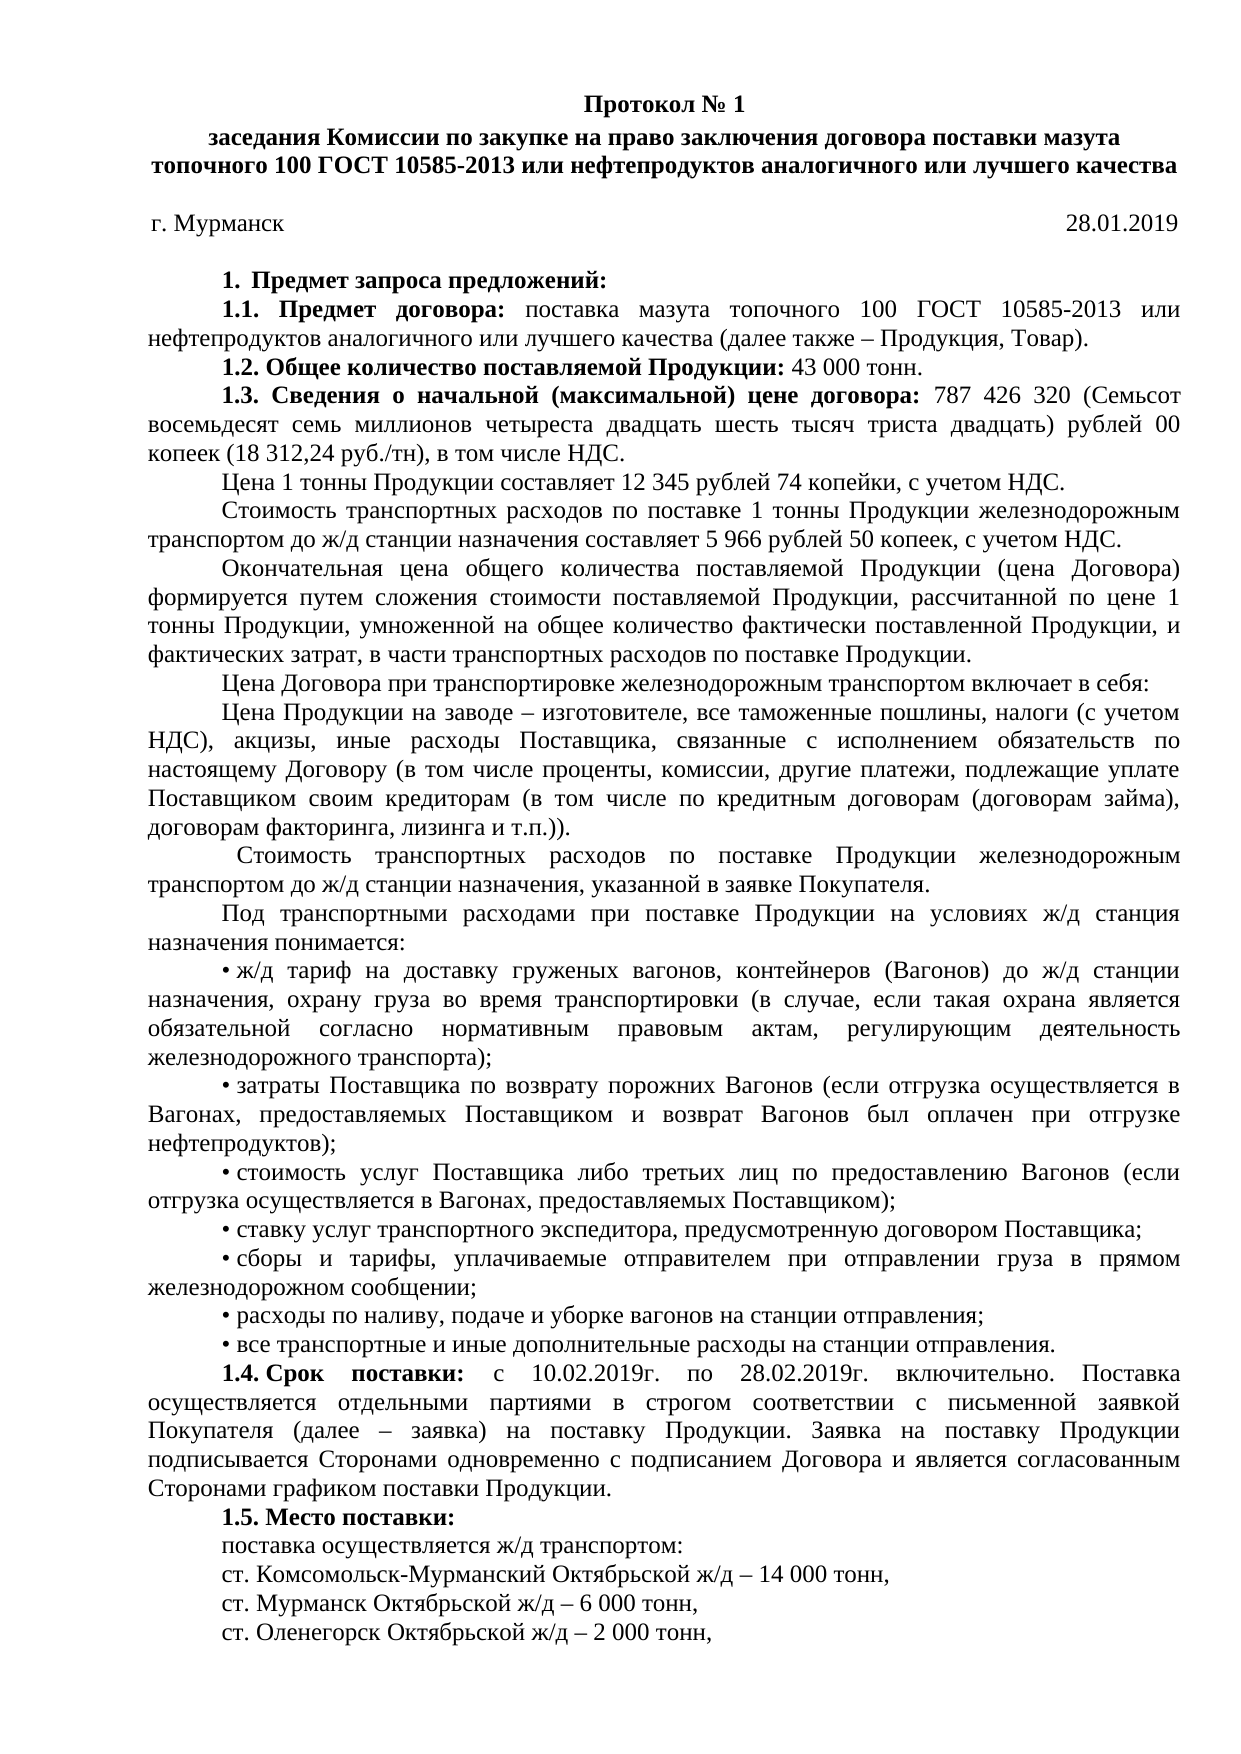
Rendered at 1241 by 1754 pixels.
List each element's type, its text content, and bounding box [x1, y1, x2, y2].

text 1.3. Сведения о начальной (максимальной) цене договора: 787 426 320 (Семьсот восемьдесят семь миллионов четыреста двадцать шесть тысяч триста двадцать) рублей 00 копеек (18 312,24 руб./тн), в том числе НДС. [148, 380, 1181, 467]
text Стоимость транспортных расходов по поставке 1 тонны Продукции железнодорожным транспортом до ж/д станции назначения составляет 5 966 рублей 50 копеек, с учетом НДС. [148, 495, 1181, 553]
text г. Мурманск 28.01.2019 [148, 208, 1181, 237]
text • все транспортные и иные дополнительные расходы на станции отправления. [148, 1329, 1181, 1358]
text ст. Мурманск Октябрьской ж/д – 6 000 тонн, [148, 1588, 1181, 1617]
text поставка осуществляется ж/д транспортом: [148, 1530, 1181, 1559]
text Цена 1 тонны Продукции составляет 12 345 рублей 74 копейки, с учетом НДС. [148, 467, 1181, 495]
text • расходы по наливу, подаче и уборке вагонов на станции отправления; [148, 1300, 1181, 1329]
text 1.5. Место поставки: [148, 1502, 1181, 1530]
text Окончательная цена общего количества поставляемой Продукции (цена Договора) формируется путем сложения стоимости поставляемой Продукции, рассчитанной по цене 1 тонны Продукции, умноженной на общее количество фактически поставленной Продукции, и фактических затрат, в части транспортных расходов по поставке Продукции. [148, 553, 1181, 668]
text 1.4. Срок поставки: с 10.02.2019г. по 28.02.2019г. включительно. Поставка осуществляется отдельными партиями в строгом соответствии с письменной заявкой Покупателя (далее – заявка) на поставку Продукции. Заявка на поставку Продукции подписывается Сторонами одновременно с подписанием Договора и является согласованным Сторонами графиком поставки Продукции. [148, 1358, 1181, 1502]
list Предмет запроса предложений: [148, 265, 1181, 294]
text 1.1. Предмет договора: поставка мазута топочного 100 ГОСТ 10585-2013 или нефтепродуктов аналогичного или лучшего качества (далее также – Продукция, Товар). [148, 294, 1181, 352]
text Цена Продукции на заводе – изготовителе, все таможенные пошлины, налоги (с учетом НДС), акцизы, иные расходы Поставщика, связанные с исполнением обязательств по настоящему Договору (в том числе проценты, комиссии, другие платежи, подлежащие уплате Поставщиком своим кредиторам (в том числе по кредитным договорам (договорам займа), договорам факторинга, лизинга и т.п.)). [148, 697, 1181, 840]
text • ставку услуг транспортного экспедитора, предусмотренную договором Поставщика; [148, 1214, 1181, 1243]
text Под транспортными расходами при поставке Продукции на условиях ж/д станция назначения понимается: [148, 898, 1181, 955]
text 1.2. Общее количество поставляемой Продукции: 43 000 тонн. [148, 352, 1181, 380]
text заседания Комиссии по закупке на право заключения договора поставки мазута топочного 100 ГОСТ 10585-2013 или нефтепродуктов аналогичного или лучшего качества [148, 122, 1181, 179]
text Цена Договора при транспортировке железнодорожным транспортом включает в себя: [148, 668, 1181, 697]
text Стоимость транспортных расходов по поставке Продукции железнодорожным транспортом до ж/д станции назначения, указанной в заявке Покупателя. [148, 840, 1181, 898]
text • сборы и тарифы, уплачиваемые отправителем при отправлении груза в прямом железнодорожном сообщении; [148, 1243, 1181, 1300]
text ст. Оленегорск Октябрьской ж/д – 2 000 тонн, [148, 1617, 1181, 1645]
text • затраты Поставщика по возврату порожних Вагонов (если отгрузка осуществляется в Вагонах, предоставляемых Поставщиком и возврат Вагонов был оплачен при отгрузке нефтепродуктов); [148, 1070, 1181, 1157]
text Протокол № 1 [148, 89, 1181, 117]
text • стоимость услуг Поставщика либо третьих лиц по предоставлению Вагонов (если отгрузка осуществляется в Вагонах, предоставляемых Поставщиком); [148, 1157, 1181, 1214]
text • ж/д тариф на доставку груженых вагонов, контейнеров (Вагонов) до ж/д станции назначения, охрану груза во время транспортировки (в случае, если такая охрана является обязательной согласно нормативным правовым актам, регулирующим деятельность железнодорожного транспорта); [148, 955, 1181, 1070]
text ст. Комсомольск-Мурманский Октябрьской ж/д – 14 000 тонн, [148, 1559, 1181, 1588]
